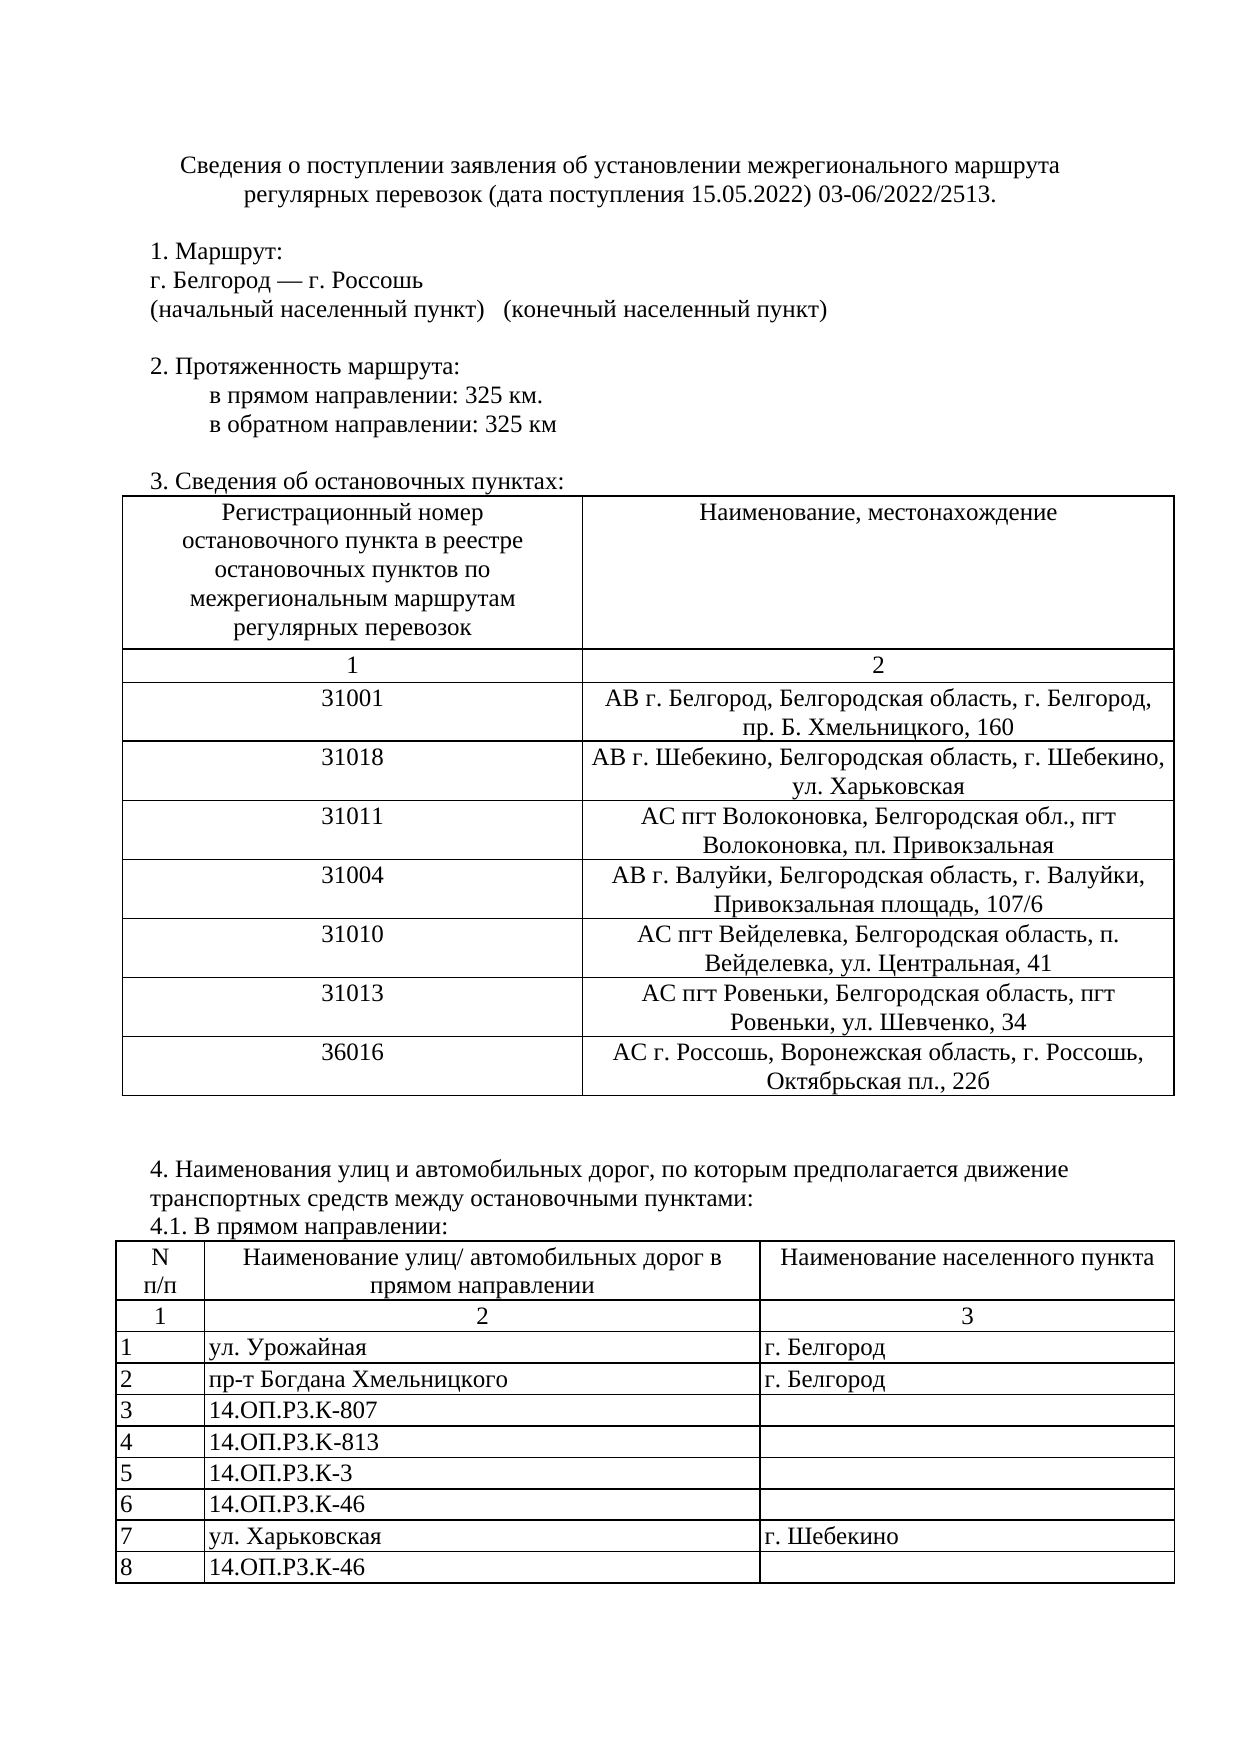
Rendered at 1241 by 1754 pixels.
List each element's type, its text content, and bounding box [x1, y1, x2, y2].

table_cell 1 [117, 1332, 204, 1362]
table_cell г. Белгород [761, 1332, 1174, 1362]
table_header N п/п [117, 1242, 204, 1299]
table_header Наименование улиц/ автомобильных дорог в прямом направлении [205, 1242, 759, 1299]
table_cell АВ г. Валуйки, Белгородская область, г. Валуйки, Привокзальная площадь, 107/6 [583, 860, 1173, 918]
table_cell [761, 1395, 1174, 1425]
table_cell 31018 [123, 742, 582, 799]
table_cell 31010 [123, 919, 582, 977]
table_cell 14.ОП.РЗ.K-813 [205, 1427, 759, 1456]
table_cell 31004 [123, 860, 582, 918]
table_cell 1 [123, 650, 582, 681]
table_cell 3 [761, 1301, 1174, 1331]
table_cell 31013 [123, 978, 582, 1036]
table_cell [761, 1427, 1174, 1456]
table_header Регистрационный номер остановочного пункта в реестре остановочных пунктов по межрегиональным маршрутам регулярных перевозок [123, 497, 582, 648]
table_cell пр-т Богдана Хмельницкого [205, 1364, 759, 1393]
table_cell АС пгт Волоконовка, Белгородская обл., пгт Волоконовка, пл. Привокзальная [583, 801, 1173, 858]
table_cell 14.ОП.РЗ.К-46 [205, 1490, 759, 1519]
table_cell 7 [117, 1521, 204, 1551]
table_cell 36016 [123, 1037, 582, 1095]
text 4.1. В прямом направлении: [150, 1211, 1090, 1240]
text 4. Наименования улиц и автомобильных дорог, по которым предполагается движение транспортных средств между остановочными пунктами: [150, 1154, 1090, 1211]
table_cell 8 [117, 1552, 204, 1582]
table_cell АС пгт Ровеньки, Белгородская область, пгт Ровеньки, ул. Шевченко, 34 [583, 978, 1173, 1036]
table_cell 1 [117, 1301, 204, 1331]
table_cell 14.ОП.Р3.К-807 [205, 1395, 759, 1425]
text (начальный населенный пункт) (конечный населенный пункт) [150, 294, 1090, 322]
text Сведения о поступлении заявления об установлении межрегионального маршрута регулярных перевозок (дата поступления 15.05.2022) 03-06/2022/2513. [150, 150, 1090, 207]
table_cell 4 [117, 1427, 204, 1456]
table_cell 3 [117, 1395, 204, 1425]
table_cell АВ г. Шебекино, Белгородская область, г. Шебекино, ул. Харьковская [583, 742, 1173, 799]
table_cell 2 [205, 1301, 759, 1331]
table_cell 2 [117, 1364, 204, 1393]
table_cell 14.ОП.РЗ.К-3 [205, 1458, 759, 1488]
table_cell 5 [117, 1458, 204, 1488]
text 1. Маршрут: [150, 236, 1090, 265]
table_cell 31011 [123, 801, 582, 858]
table_header Наименование населенного пункта [761, 1242, 1174, 1299]
text в обратном направлении: 325 км [150, 409, 1090, 437]
text 3. Сведения об остановочных пунктах: [150, 466, 1090, 495]
table_cell ул. Урожайная [205, 1332, 759, 1362]
table_cell [761, 1490, 1174, 1519]
text г. Белгород — г. Россошь [150, 265, 1090, 294]
table_cell АС г. Россошь, Воронежская область, г. Россошь, Октябрьская пл., 22б [583, 1037, 1173, 1095]
table_cell 14.ОП.РЗ.К-46 [205, 1552, 759, 1582]
table_cell АС пгт Вейделевка, Белгородская область, п. Вейделевка, ул. Центральная, 41 [583, 919, 1173, 977]
table_cell 31001 [123, 683, 582, 740]
table_cell [761, 1552, 1174, 1582]
text в прямом направлении: 325 км. [150, 380, 1090, 409]
table_header Наименование, местонахождение [583, 497, 1173, 648]
table_cell 6 [117, 1490, 204, 1519]
table_cell 2 [583, 650, 1173, 681]
table_cell г. Белгород [761, 1364, 1174, 1393]
text 2. Протяженность маршрута: [150, 351, 1090, 380]
table_cell ул. Харьковская [205, 1521, 759, 1551]
table_cell [761, 1458, 1174, 1488]
table_cell г. Шебекино [761, 1521, 1174, 1551]
table_cell АВ г. Белгород, Белгородская область, г. Белгород, пр. Б. Хмельницкого, 160 [583, 683, 1173, 740]
